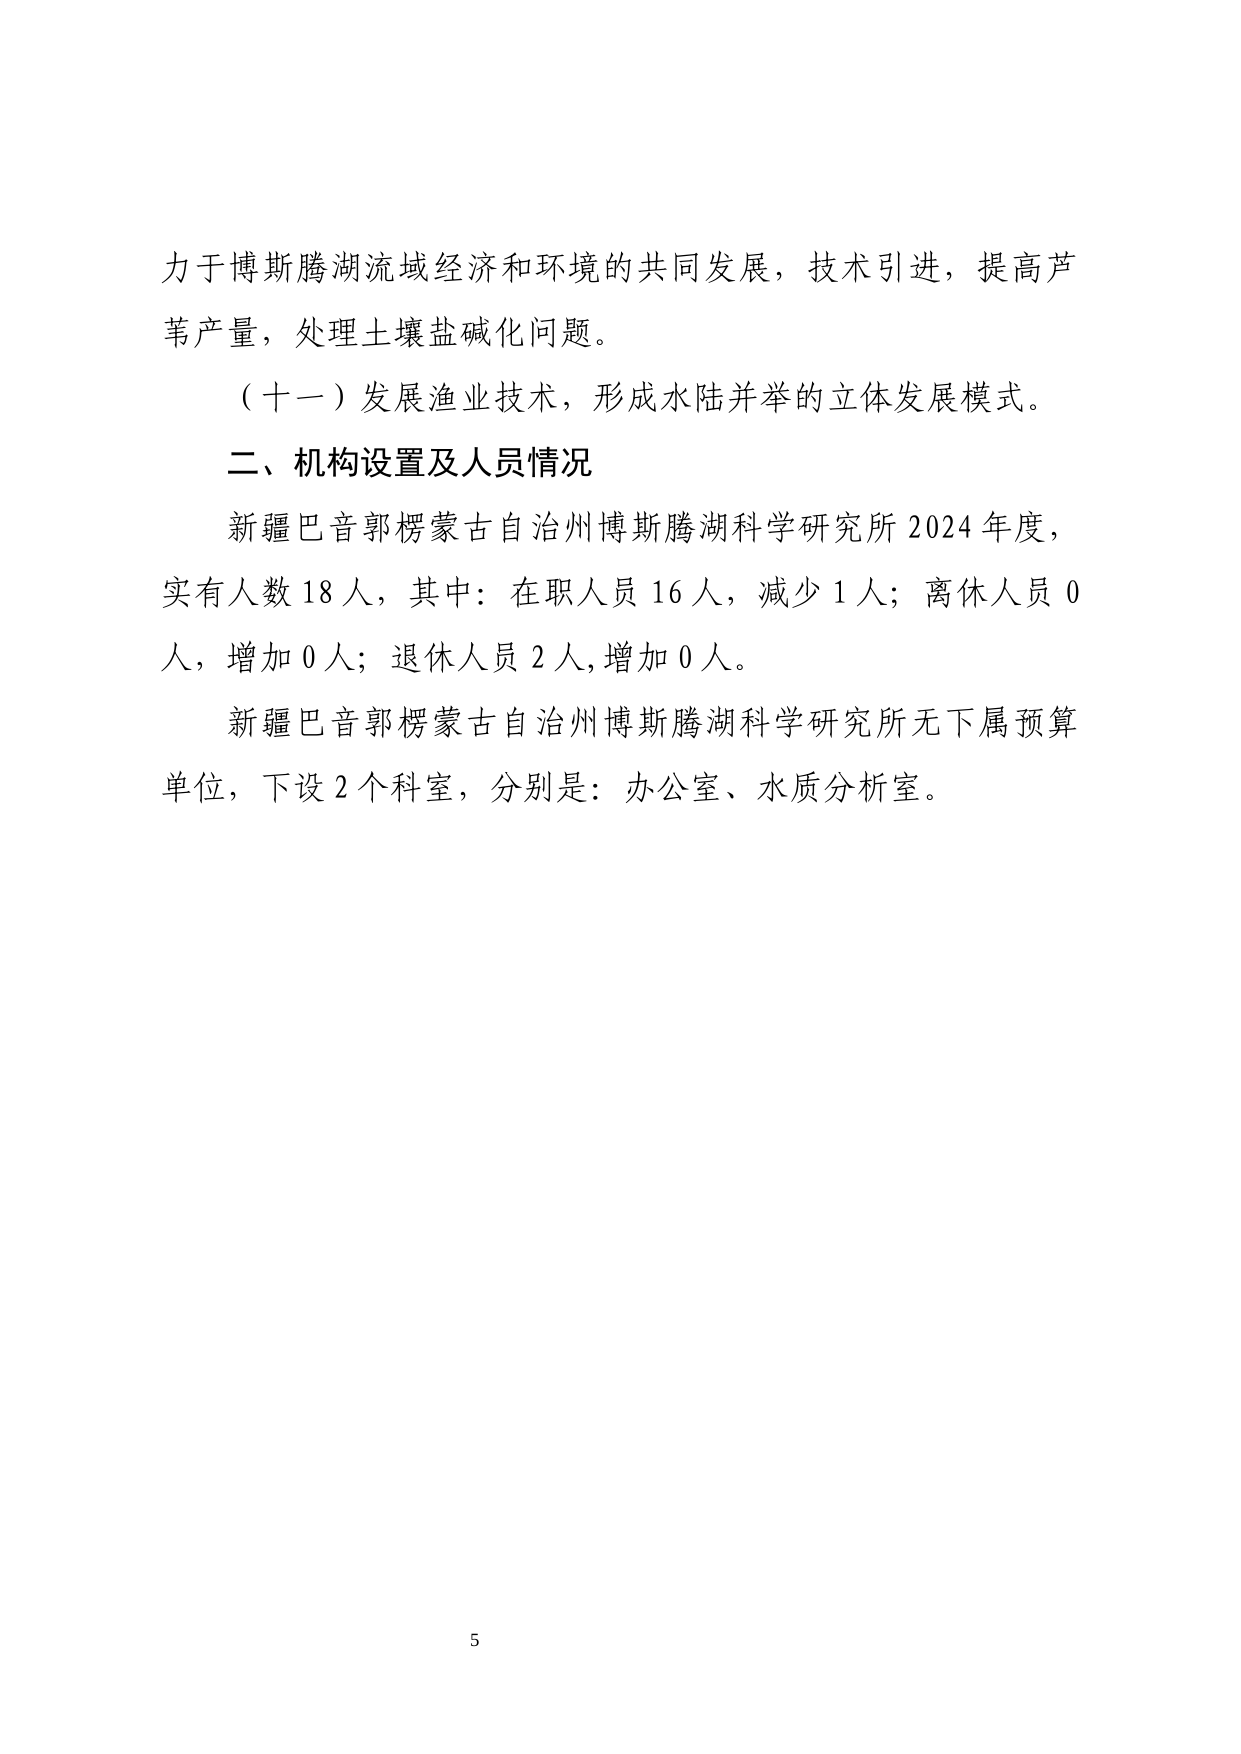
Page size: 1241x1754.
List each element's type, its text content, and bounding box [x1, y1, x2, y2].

text 新疆巴音郭楞蒙古自治州博斯腾湖科学研究所2024年度，实有人数18人，其中：在职人员16人，减少1人；离休人员0人，增加0人；退休人员2人,增加0人。 [159, 493, 1081, 688]
text 新疆巴音郭楞蒙古自治州博斯腾湖科学研究所无下属预算单位，下设2个科室，分别是：办公室、水质分析室。 [159, 688, 1081, 818]
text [159, 233, 1081, 363]
text 二、机构设置及人员情况 [159, 428, 1081, 493]
text （十一）发展渔业技术，形成水陆并举的立体发展模式。 [159, 363, 1081, 428]
